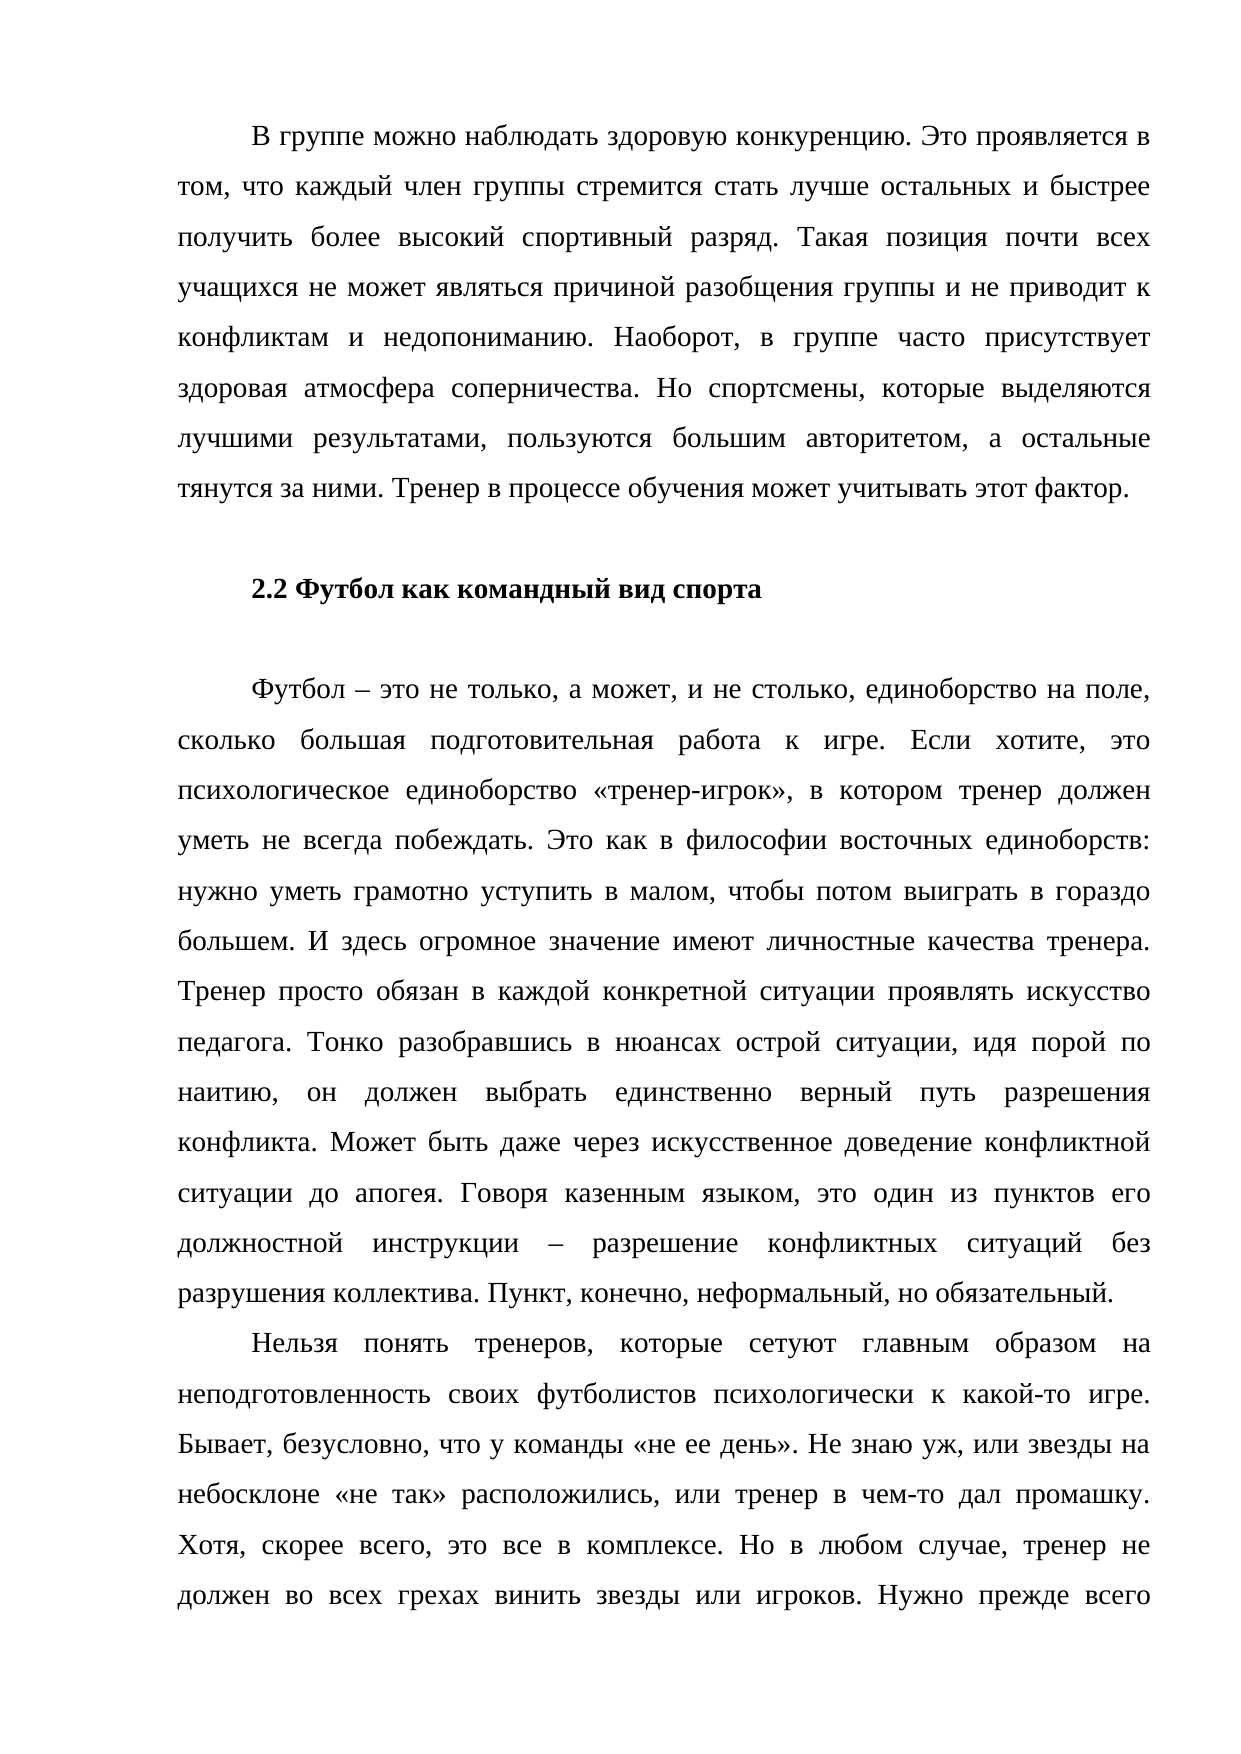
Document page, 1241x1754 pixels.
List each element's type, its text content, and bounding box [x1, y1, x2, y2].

subtitle 2.2 Футбол как командный вид спорта [177, 571, 1152, 604]
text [177, 1326, 1152, 1611]
text В группе можно наблюдать здоровую конкуренцию. Это проявляется в том, что каждый член группы стремится стать лучше остальных и быстрее получить более высокий спортивный разряд. Такая позиция почти всех учащихся не может являться причиной разобщения группы и не приводит к конфликтам и недопониманию. Наоборот, в группе часто присутствует здоровая атмосфера соперничества. Но спортсмены, которые выделяются лучшими результатами, пользуются большим авторитетом, а остальные тянутся за ними. Тренер в процессе обучения может учитывать этот фактор. [177, 118, 1152, 504]
text Футбол – это не только, а может, и не столько, единоборство на поле, сколько большая подготовительная работа к игре. Если хотите, это психологическое единоборство «тренер-игрок», в котором тренер должен уметь не всегда побеждать. Это как в философии восточных единоборств: нужно уметь грамотно уступить в малом, чтобы потом выиграть в гораздо большем. И здесь огромное значение имеют личностные качества тренера. Тренер просто обязан в каждой конкретной ситуации проявлять искусство педагога. Тонко разобравшись в нюансах острой ситуации, идя порой по наитию, он должен выбрать единственно верный путь разрешения конфликта. Может быть даже через искусственное доведение конфликтной ситуации до апогея. Говоря казенным языком, это один из пунктов его должностной инструкции – разрешение конфликтных ситуаций без разрушения коллектива. Пункт, конечно, неформальный, но обязательный. [177, 672, 1152, 1309]
